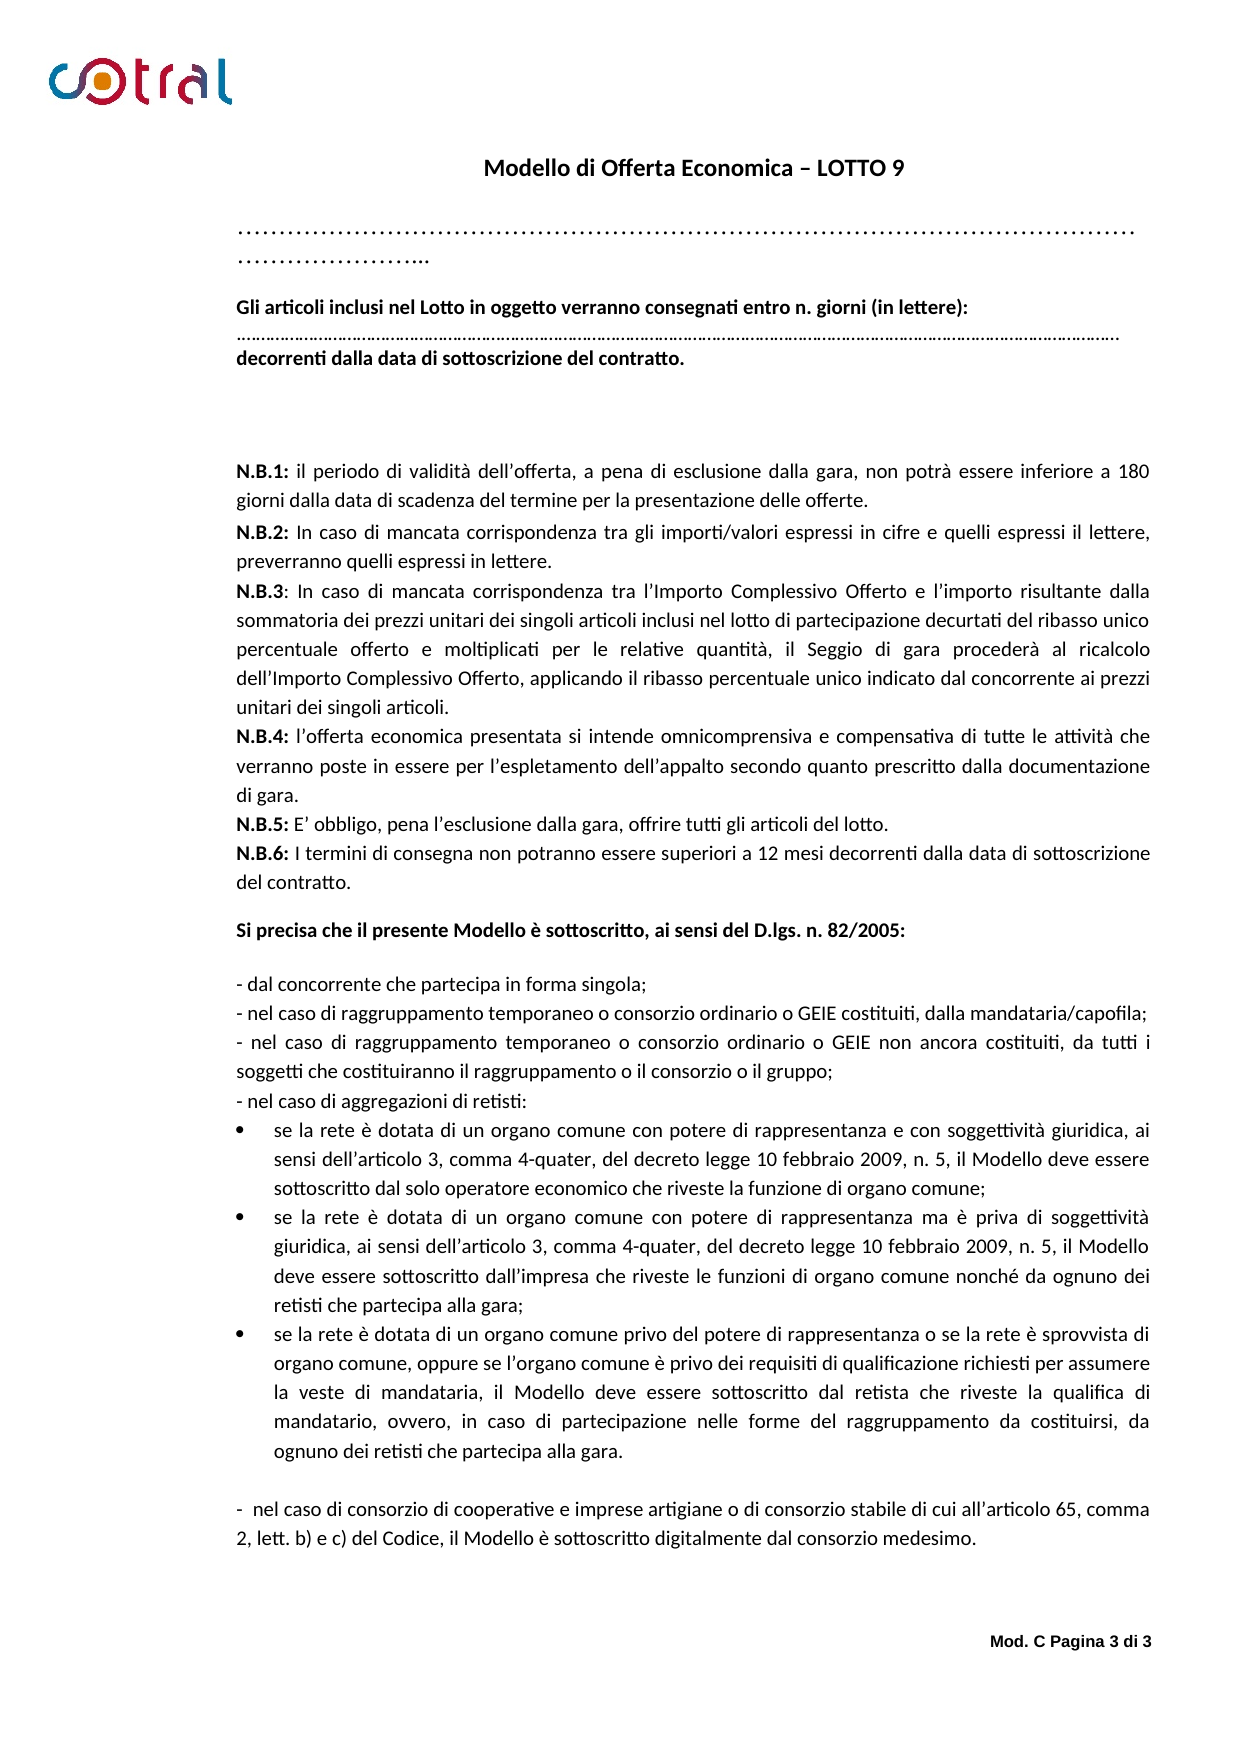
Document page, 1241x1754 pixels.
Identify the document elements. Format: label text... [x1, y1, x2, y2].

text - nel caso di raggruppamento temporaneo o consorzio ordinario o GEIE costituiti, dalla mandataria/capofila; [236, 997, 1152, 1026]
list se la rete è dotata di un organo comune privo del potere di rappresentanza o se la rete è sprovvista di organo comune, oppure se l’organo comune è privo dei requisiti di qualificazione richiesti per assumere la veste di mandataria, il Modello deve essere sottoscritto dal retista che riveste la qualifica di mandatario, ovvero, in caso di partecipazione nelle forme del raggruppamento da costituirsi, da ognuno dei retisti che partecipa alla gara. [236, 1318, 1152, 1464]
list se la rete è dotata di un organo comune con potere di rappresentanza ma è priva di soggettività giuridica, ai sensi dell’articolo 3, comma 4-quater, del decreto legge 10 febbraio 2009, n. 5, il Modello deve essere sottoscritto dall’impresa che riveste le funzioni di organo comune nonché da ognuno dei retisti che partecipa alla gara; [236, 1201, 1152, 1318]
text - nel caso di consorzio di cooperative e imprese artigiane o di consorzio stabile di cui all’articolo 65, comma 2, lett. b) e c) del Codice, il Modello è sottoscritto digitalmente dal consorzio medesimo. [236, 1493, 1152, 1551]
text Si precisa che il presente Modello è sottoscritto, ai sensi del D.lgs. n. 82/2005: [236, 917, 1152, 943]
text decorrenti dalla data di sottoscrizione del contratto. [236, 345, 1152, 371]
text - nel caso di aggregazioni di retisti: [236, 1085, 1152, 1114]
text N.B.2: In caso di mancata corrispondenza tra gli importi/valori espressi in cifre e quelli espressi il lettere, preverranno quelli espressi in lettere. [236, 516, 1152, 575]
text N.B.1: il periodo di validità dell’offerta, a pena di esclusione dalla gara, non potrà essere inferiore a 180 giorni dalla data di scadenza del termine per la presentazione delle offerte. [236, 458, 1152, 513]
list se la rete è dotata di un organo comune con potere di rappresentanza e con soggettività giuridica, ai sensi dell’articolo 3, comma 4-quater, del decreto legge 10 febbraio 2009, n. 5, il Modello deve essere sottoscritto dal solo operatore economico che riveste la funzione di organo comune; [236, 1114, 1152, 1201]
text N.B.4: l’offerta economica presentata si intende omnicomprensiva e compensativa di tutte le attività che verranno poste in essere per l’espletamento dell’appalto secondo quanto prescritto dalla documentazione di gara. [236, 721, 1152, 808]
text - nel caso di raggruppamento temporaneo o consorzio ordinario o GEIE non ancora costituiti, da tutti i soggetti che costituiranno il raggruppamento o il consorzio o il gruppo; [236, 1026, 1152, 1085]
text N.B.6: I termini di consegna non potranno essere superiori a 12 mesi decorrenti dalla data di sottoscrizione del contratto. [236, 837, 1152, 896]
picture [3, 4, 277, 158]
text N.B.5: E’ obbligo, pena l’esclusione dalla gara, offrire tutti gli articoli del lotto. [236, 808, 1152, 837]
text Gli articoli inclusi nel Lotto in oggetto verranno consegnati entro n. giorni (in lettere): [236, 294, 1152, 320]
text - dal concorrente che partecipa in forma singola; [236, 968, 1152, 997]
text N.B.3: In caso di mancata corrispondenza tra l’Importo Complessivo Offerto e l’importo risultante dalla sommatoria dei prezzi unitari dei singoli articoli inclusi nel lotto di partecipazione decurtati del ribasso unico percentuale offerto e moltiplicati per le relative quantità, il Seggio di gara procederà al ricalcolo dell’Importo Complessivo Offerto, applicando il ribasso percentuale unico indicato dal concorrente ai prezzi unitari dei singoli articoli. [236, 575, 1152, 721]
